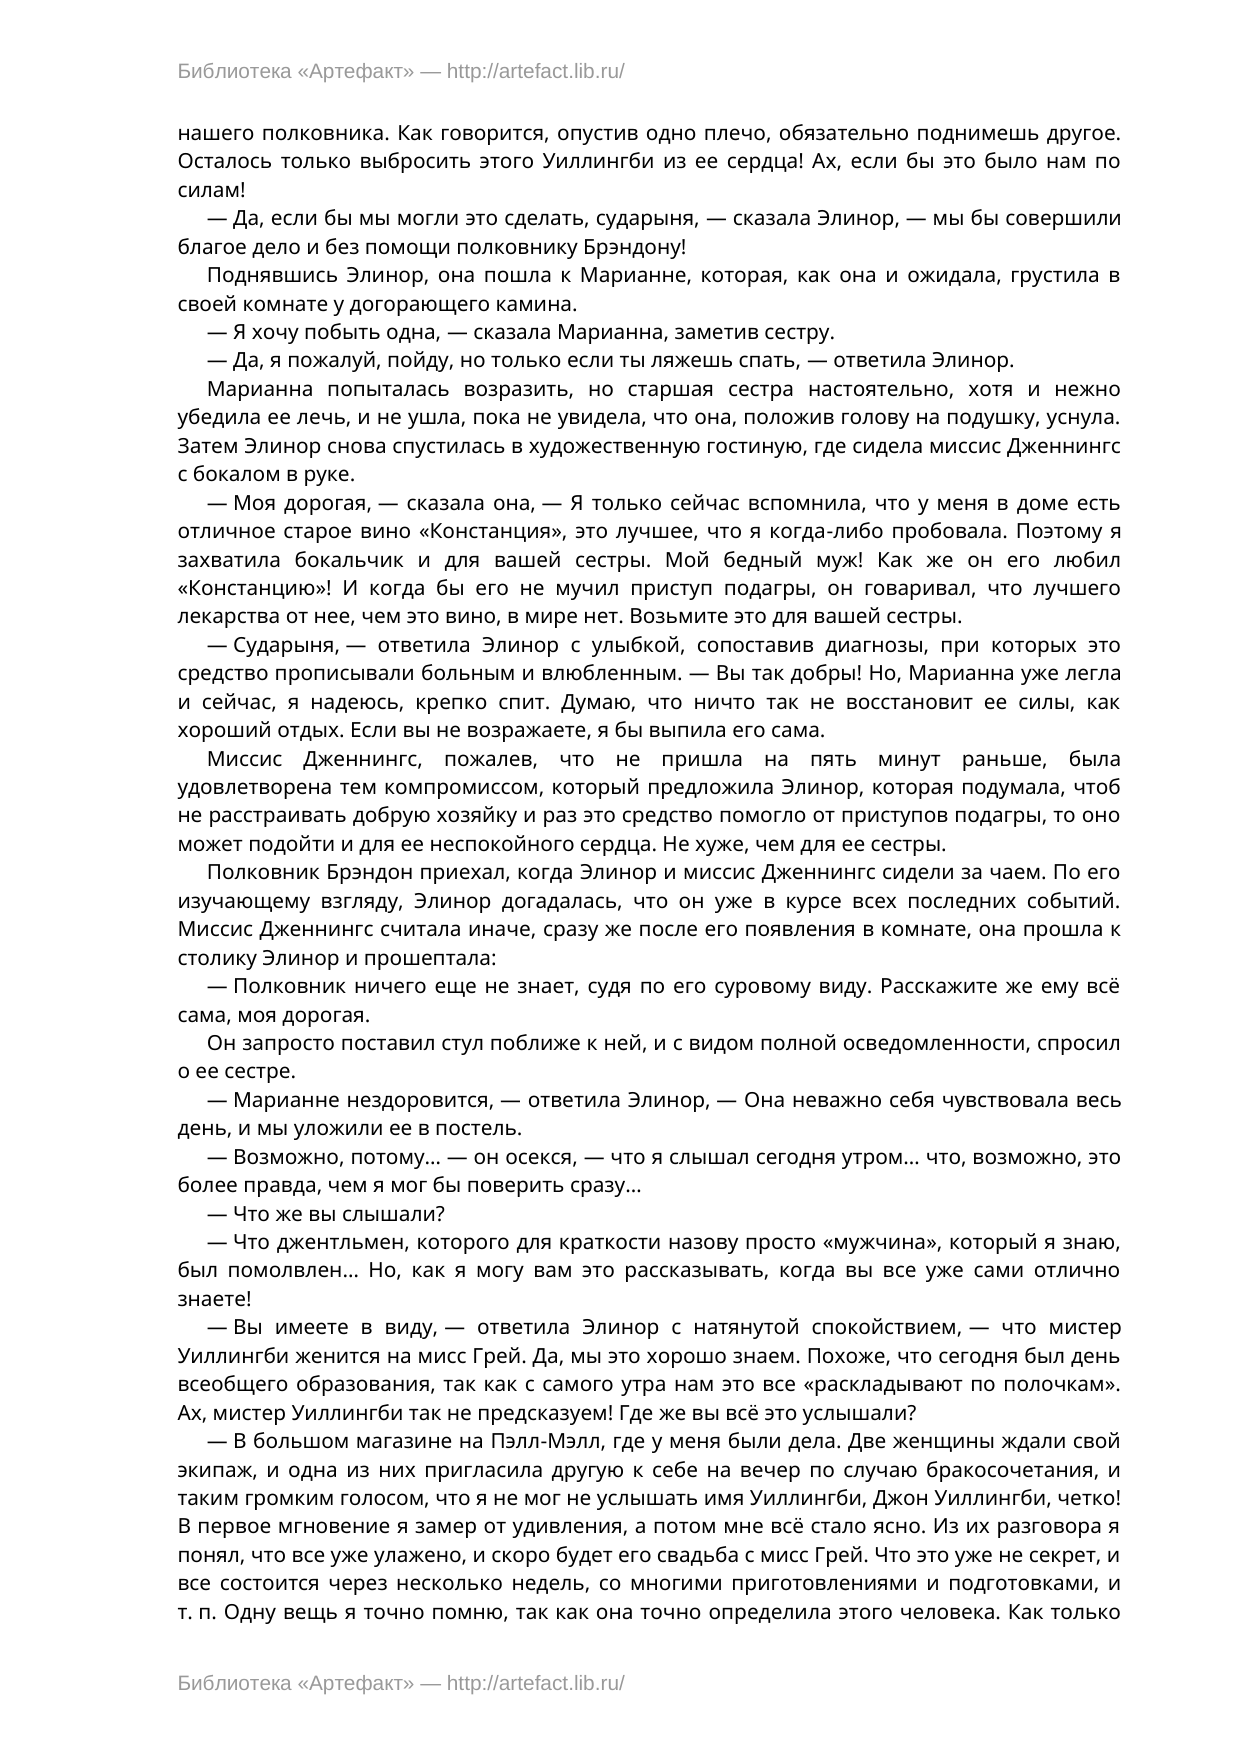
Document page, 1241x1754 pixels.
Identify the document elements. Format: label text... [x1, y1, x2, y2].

text — Что же вы слышали? [177, 1199, 1122, 1227]
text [177, 1426, 1122, 1625]
text — Что джентльмен, которого для краткости назову просто «мужчина», который я знаю, был помолвлен… Но, как я могу вам это рассказывать, когда вы все уже сами отлично знаете! [177, 1227, 1122, 1312]
text Поднявшись Элинор, она пошла к Марианне, которая, как она и ожидала, грустила в своей комнате у догорающего камина. [177, 260, 1122, 317]
text — Да, если бы мы могли это сделать, сударыня, — сказала Элинор, — мы бы совершили благое дело и без помощи полковнику Брэндону! [177, 203, 1122, 260]
text — Сударыня, — ответила Элинор с улыбкой, сопоставив диагнозы, при которых это средство прописывали больным и влюбленным. — Вы так добры! Но, Марианна уже легла и сейчас, я надеюсь, крепко спит. Думаю, что ничто так не восстановит ее силы, как хороший отдых. Если вы не возражаете, я бы выпила его сама. [177, 630, 1122, 744]
text — Да, я пожалуй, пойду, но только если ты ляжешь спать, — ответила Элинор. [177, 346, 1122, 374]
text — Марианне нездоровится, — ответила Элинор, — Она неважно себя чувствовала весь день, и мы уложили ее в постель. [177, 1085, 1122, 1142]
text Он запросто поставил стул поближе к ней, и с видом полной осведомленности, спросил о ее сестре. [177, 1028, 1122, 1085]
text Миссис Дженнингс, пожалев, что не пришла на пять минут раньше, была удовлетворена тем компромиссом, который предложила Элинор, которая подумала, чтоб не расстраивать добрую хозяйку и раз это средство помогло от приступов подагры, то оно может подойти и для ее неспокойного сердца. Не хуже, чем для ее сестры. [177, 744, 1122, 857]
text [177, 118, 1122, 203]
text Полковник Брэндон приехал, когда Элинор и миссис Дженнингс сидели за чаем. По его изучающему взгляду, Элинор догадалась, что он уже в курсе всех последних событий. Миссис Дженнингс считала иначе, сразу же после его появления в комнате, она прошла к столику Элинор и прошептала: [177, 857, 1122, 971]
text Марианна попыталась возразить, но старшая сестра настоятельно, хотя и нежно убедила ее лечь, и не ушла, пока не увидела, что она, положив голову на подушку, уснула. Затем Элинор снова спустилась в художественную гостиную, где сидела миссис Дженнингс с бокалом в руке. [177, 374, 1122, 488]
text — Полковник ничего еще не знает, судя по его суровому виду. Расскажите же ему всё сама, моя дорогая. [177, 971, 1122, 1028]
text — Я хочу побыть одна, — сказала Марианна, заметив сестру. [177, 317, 1122, 346]
text — Возможно, потому… — он осекся, — что я слышал сегодня утром… что, возможно, это более правда, чем я мог бы поверить сразу… [177, 1142, 1122, 1199]
text — Вы имеете в виду, — ответила Элинор с натянутой спокойствием, — что мистер Уиллингби женится на мисс Грей. Да, мы это хорошо знаем. Похоже, что сегодня был день всеобщего образования, так как с самого утра нам это все «раскладывают по полочкам». Ах, мистер Уиллингби так не предсказуем! Где же вы всё это услышали? [177, 1312, 1122, 1426]
text — Моя дорогая, — сказала она, — Я только сейчас вспомнила, что у меня в доме есть отличное старое вино «Констанция», это лучшее, что я когда-либо пробовала. Поэтому я захватила бокальчик и для вашей сестры. Мой бедный муж! Как же он его любил «Констанцию»! И когда бы его не мучил приступ подагры, он говаривал, что лучшего лекарства от нее, чем это вино, в мире нет. Возьмите это для вашей сестры. [177, 488, 1122, 630]
